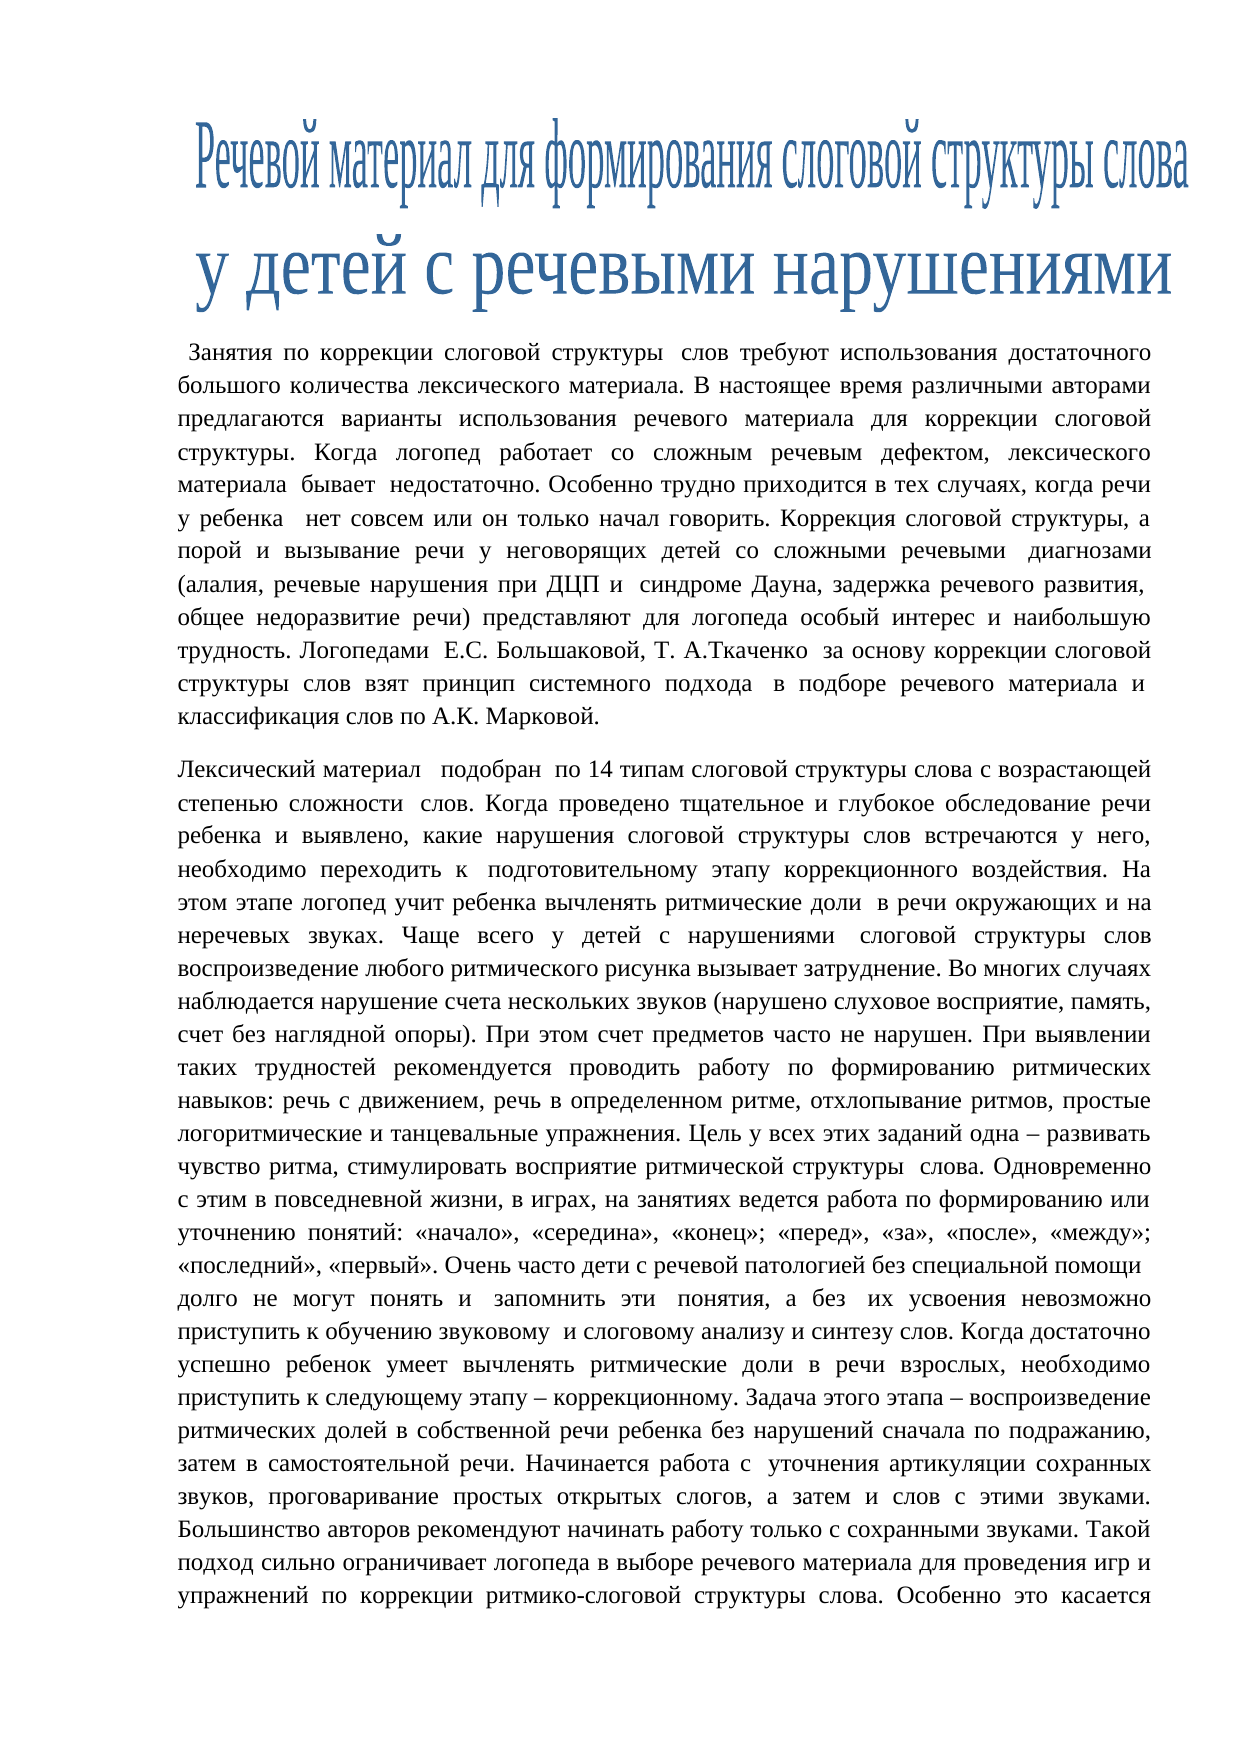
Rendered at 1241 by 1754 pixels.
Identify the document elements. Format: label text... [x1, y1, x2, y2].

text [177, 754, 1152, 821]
text Занятия по коррекции слоговой структуры слов требуют использования достаточного большого количества лексического материала. В настоящее время различными авторами предлагаются варианты использования речевого материала для коррекции слоговой структуры. Когда логопед работает со сложным речевым дефектом, лексического материала бывает недостаточно. Особенно трудно приходится в тех случаях, когда речи у ребенка нет совсем или он только начал говорить. Коррекция слоговой структуры, а порой и вызывание речи у неговорящих детей со сложными речевыми диагнозами (алалия, речевые нарушения при ДЦП и синдроме Дауна, задержка речевого развития, общее недоразвитие речи) представляют для логопеда особый интерес и наибольшую трудность. Логопедами Е.С. Большаковой, Т. А.Ткаченко за основу коррекции слоговой структуры слов взят принцип системного подхода в подборе речевого материала и классификация слов по А.К. Марковой. [177, 498, 1152, 602]
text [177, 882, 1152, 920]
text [177, 1246, 1152, 1316]
